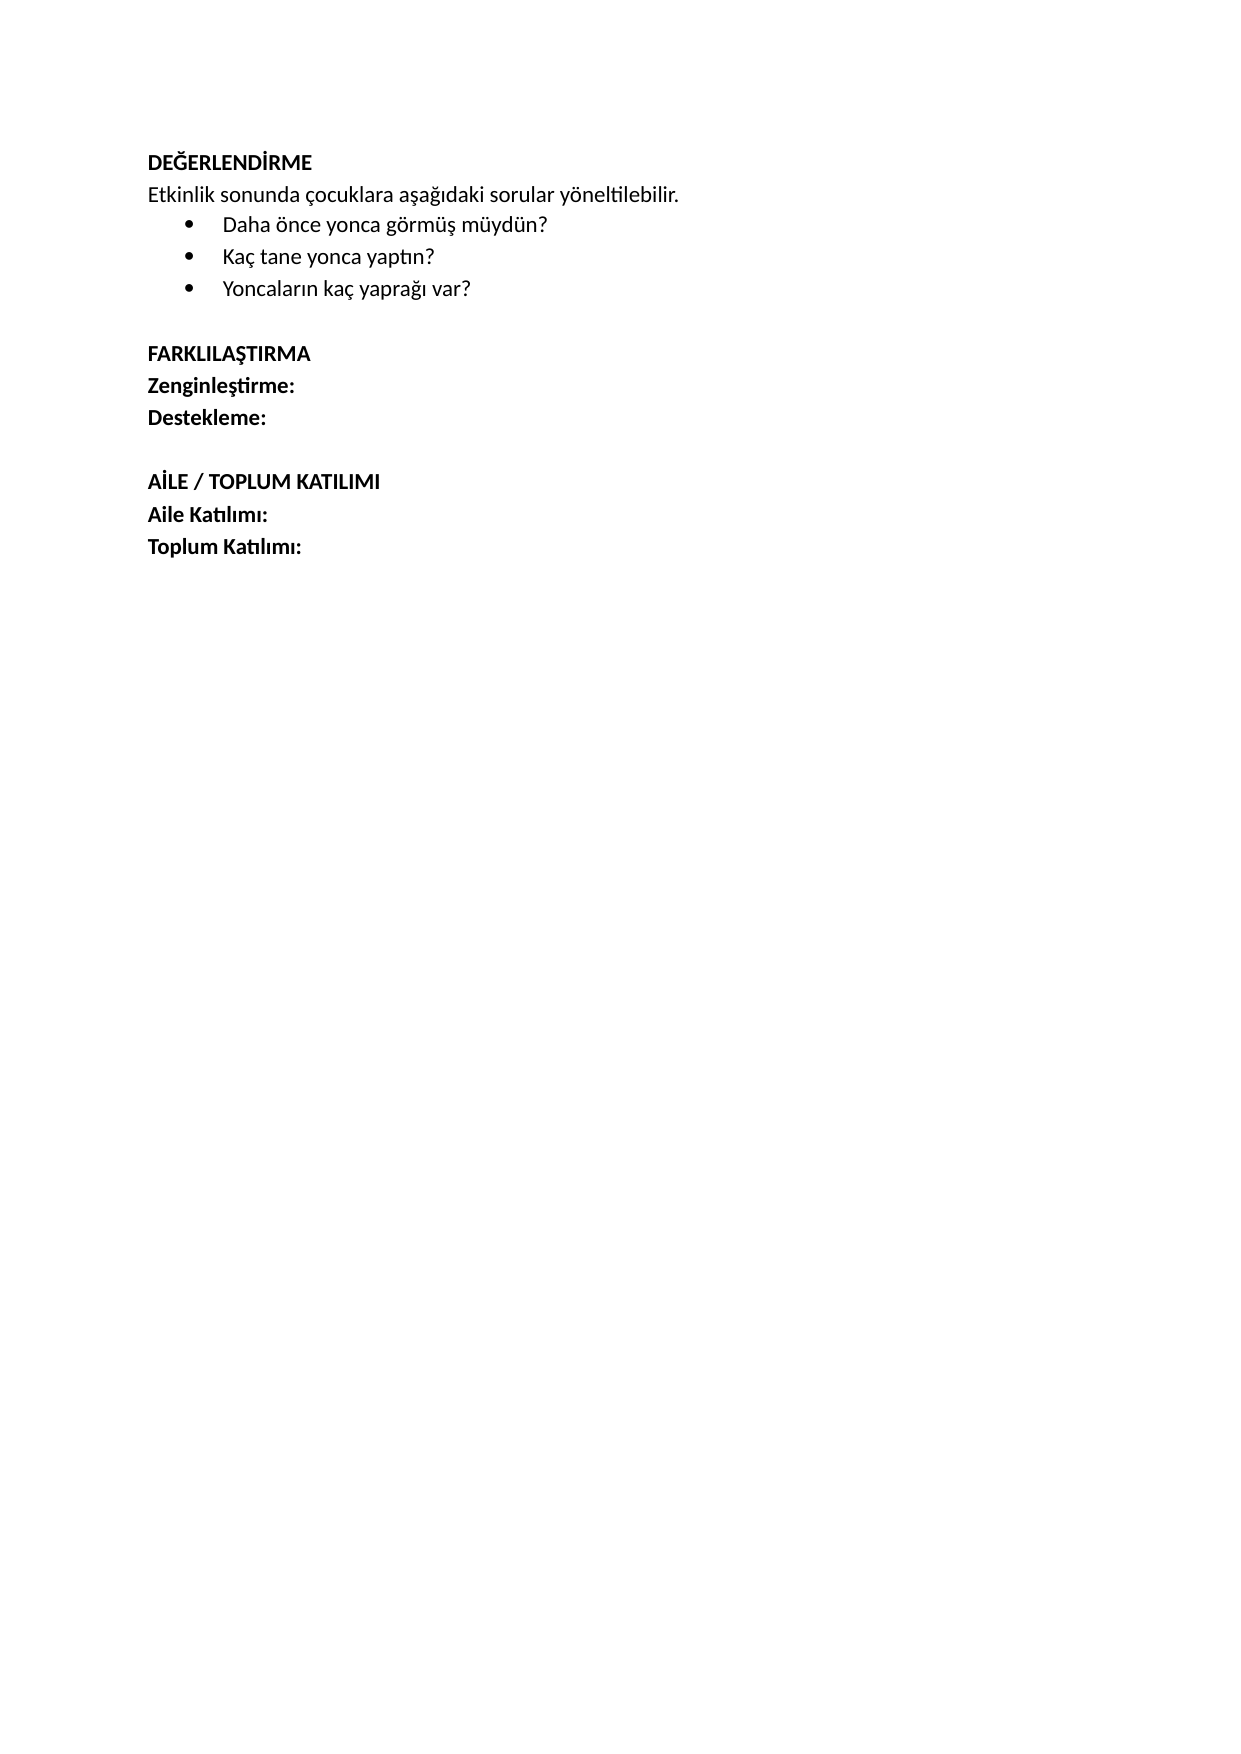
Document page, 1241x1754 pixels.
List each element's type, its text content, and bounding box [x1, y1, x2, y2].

list Yoncaların kaç yaprağı var? [185, 274, 1093, 302]
text Aile Katılımı: [148, 500, 1093, 528]
text Etkinlik sonunda çocuklara aşağıdaki sorular yöneltilebilir. [148, 180, 1093, 208]
text AİLE / TOPLUM KATILIMI [148, 467, 1093, 496]
text FARKLILAŞTIRMA [148, 339, 1093, 367]
text Toplum Katılımı: [148, 532, 1093, 560]
text DEĞERLENDİRME [148, 148, 1093, 176]
list Kaç tane yonca yaptın? [185, 242, 1093, 270]
text Zenginleştirme: [148, 371, 1093, 399]
text Destekleme: [148, 403, 1093, 431]
list Daha önce yonca görmüş müydün? [185, 210, 1093, 238]
